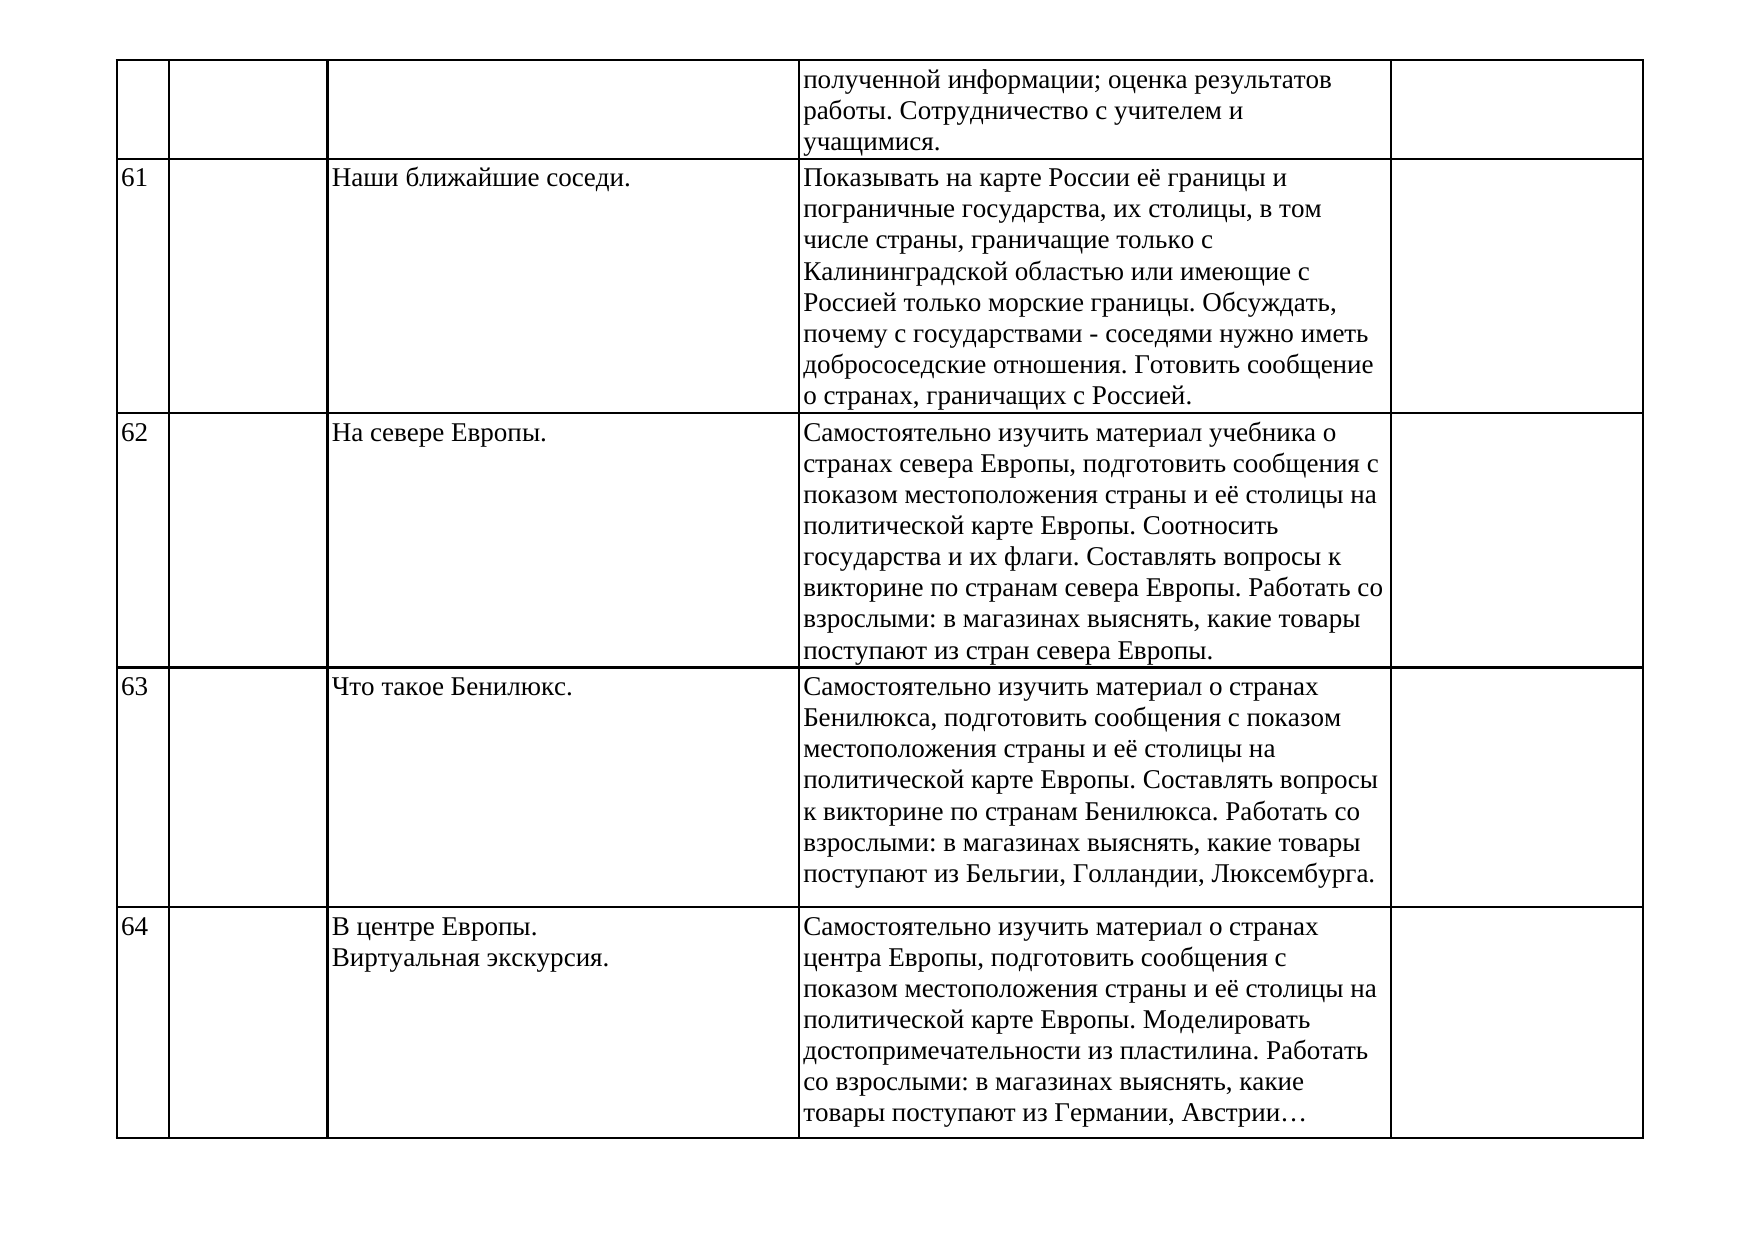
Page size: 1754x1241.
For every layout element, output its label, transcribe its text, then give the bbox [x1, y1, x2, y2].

table_cell [170, 414, 326, 666]
table_cell [170, 160, 326, 412]
table_cell Показывать на карте России её границы и пограничные государства, их столицы, в том числе страны, граничащие только с Калининградской областью или имеющие с Россией только морские границы. Обсуждать, почему с государствами - соседями нужно иметь добрососедские отношения. Готовить сообщение о странах, граничащих с Россией. [800, 160, 1390, 412]
table_cell [1392, 414, 1642, 666]
table_cell [1392, 61, 1642, 158]
table_cell Самостоятельно изучить материал учебника о странах севера Европы, подготовить сообщения с показом местоположения страны и её столицы на политической карте Европы. Соотносить государства и их флаги. Составлять вопросы к викторине по странам севера Европы. Работать со взрослыми: в магазинах выяснять, какие товары поступают из стран севера Европы. [800, 414, 1390, 666]
table_cell Наши ближайшие соседи. [329, 160, 798, 412]
table_cell В центре Европы. Виртуальная экскурсия. [329, 908, 798, 1137]
table_cell 61 [118, 160, 168, 412]
table_cell 62 [118, 414, 168, 666]
table_cell Самостоятельно изучить материал о странах Бенилюкса, подготовить сообщения с показом местоположения страны и её столицы на политической карте Европы. Составлять вопросы к викторине по странам Бенилюкса. Работать со взрослыми: в магазинах выяснять, какие товары поступают из Бельгии, Голландии, Люксембурга. [800, 669, 1390, 906]
table_cell Что такое Бенилюкс. [329, 669, 798, 906]
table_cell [329, 61, 798, 158]
table_cell [170, 61, 326, 158]
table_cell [800, 61, 1390, 158]
table_cell [170, 908, 326, 1137]
table_cell 63 [118, 669, 168, 906]
table_cell [1392, 669, 1642, 906]
table_cell На севере Европы. [329, 414, 798, 666]
table_cell Самостоятельно изучить материал о странах центра Европы, подготовить сообщения с показом местоположения страны и её столицы на политической карте Европы. Моделировать достопримечательности из пластилина. Работать со взрослыми: в магазинах выяснять, какие товары поступают из Германии, Австрии… [800, 908, 1390, 1137]
table_cell [170, 669, 326, 906]
table_cell [1392, 908, 1642, 1137]
table_cell 64 [118, 908, 168, 1137]
table_cell [1392, 160, 1642, 412]
table_cell 60 [118, 61, 168, 158]
